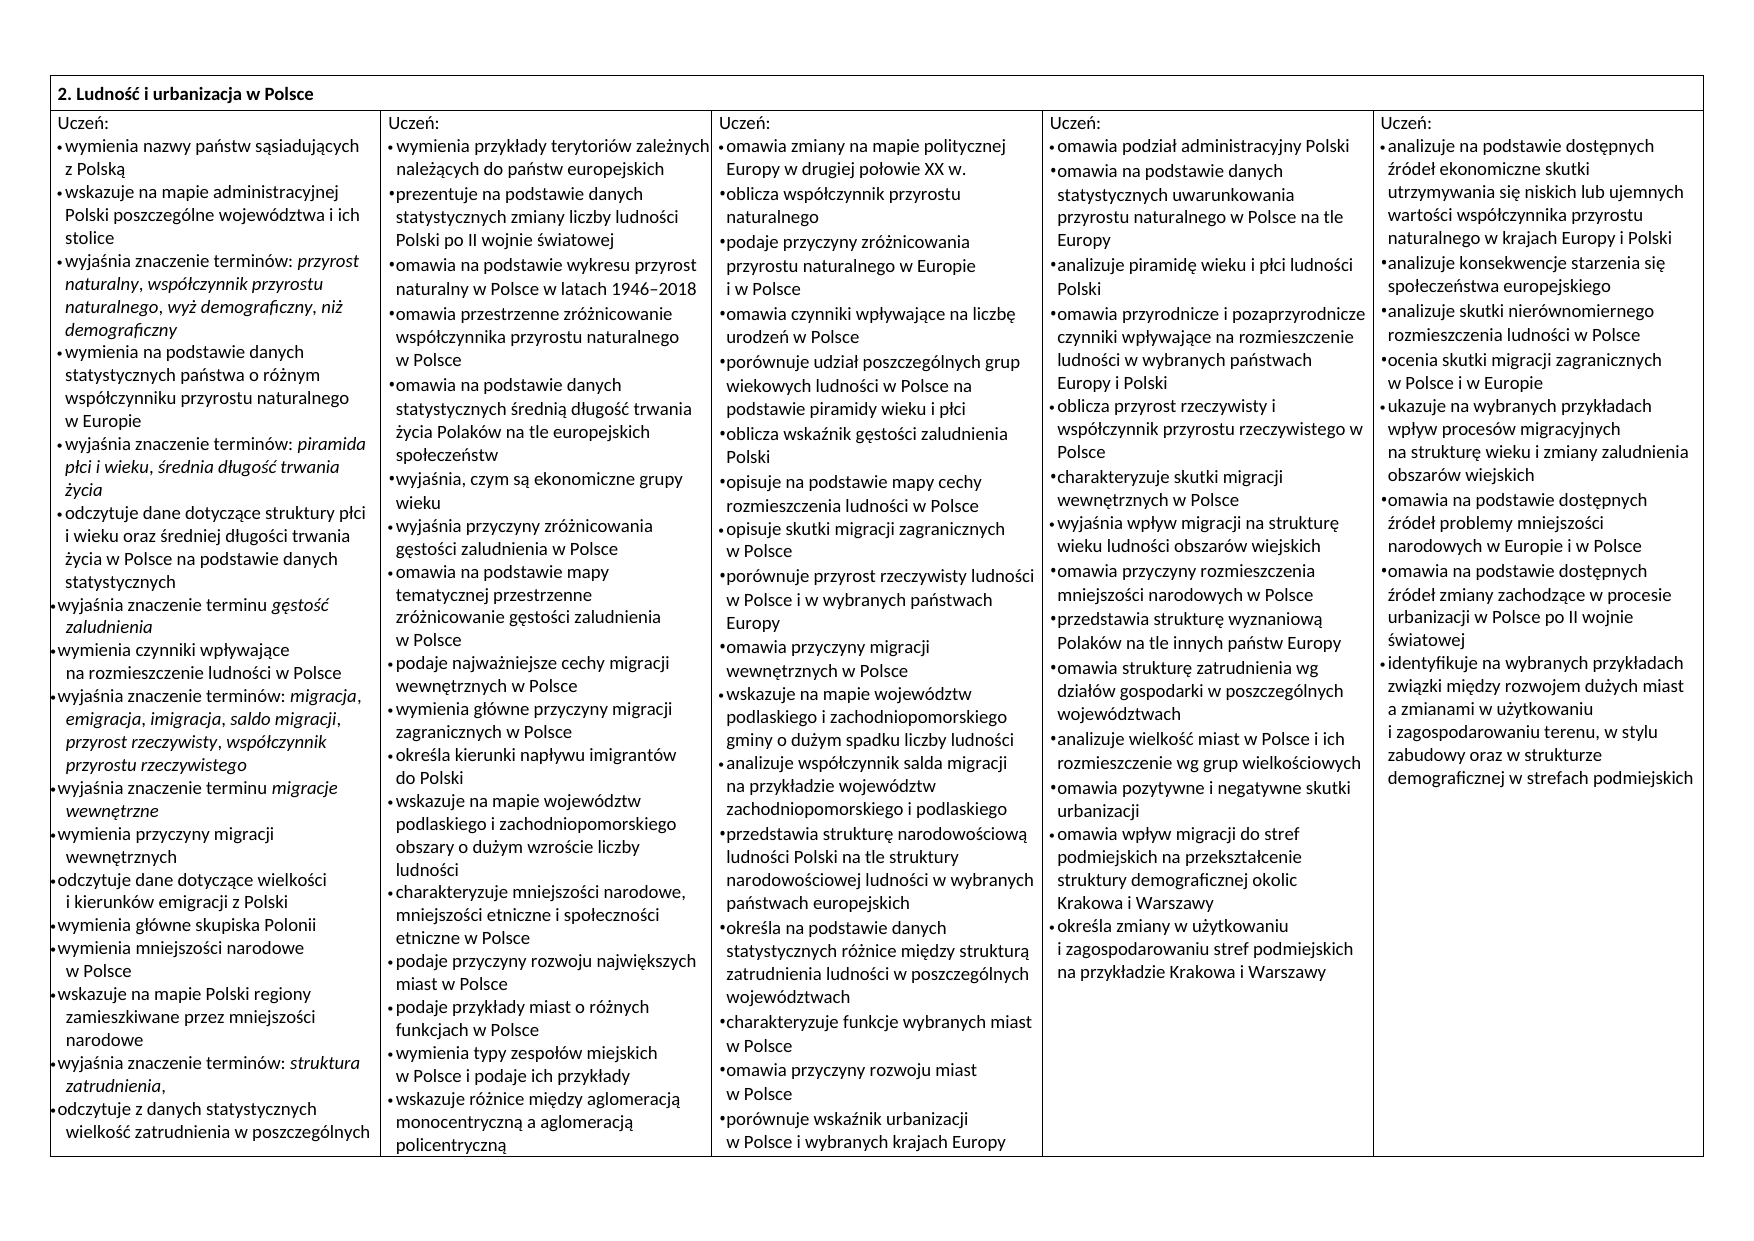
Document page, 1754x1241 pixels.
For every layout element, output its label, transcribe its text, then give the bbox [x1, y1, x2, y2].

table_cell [51, 111, 380, 1156]
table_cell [1043, 111, 1373, 1156]
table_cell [381, 111, 711, 1156]
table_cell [712, 111, 1042, 1156]
table_cell 2. Ludność i urbanizacja w Polsce [51, 76, 1703, 110]
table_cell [1374, 111, 1703, 1156]
